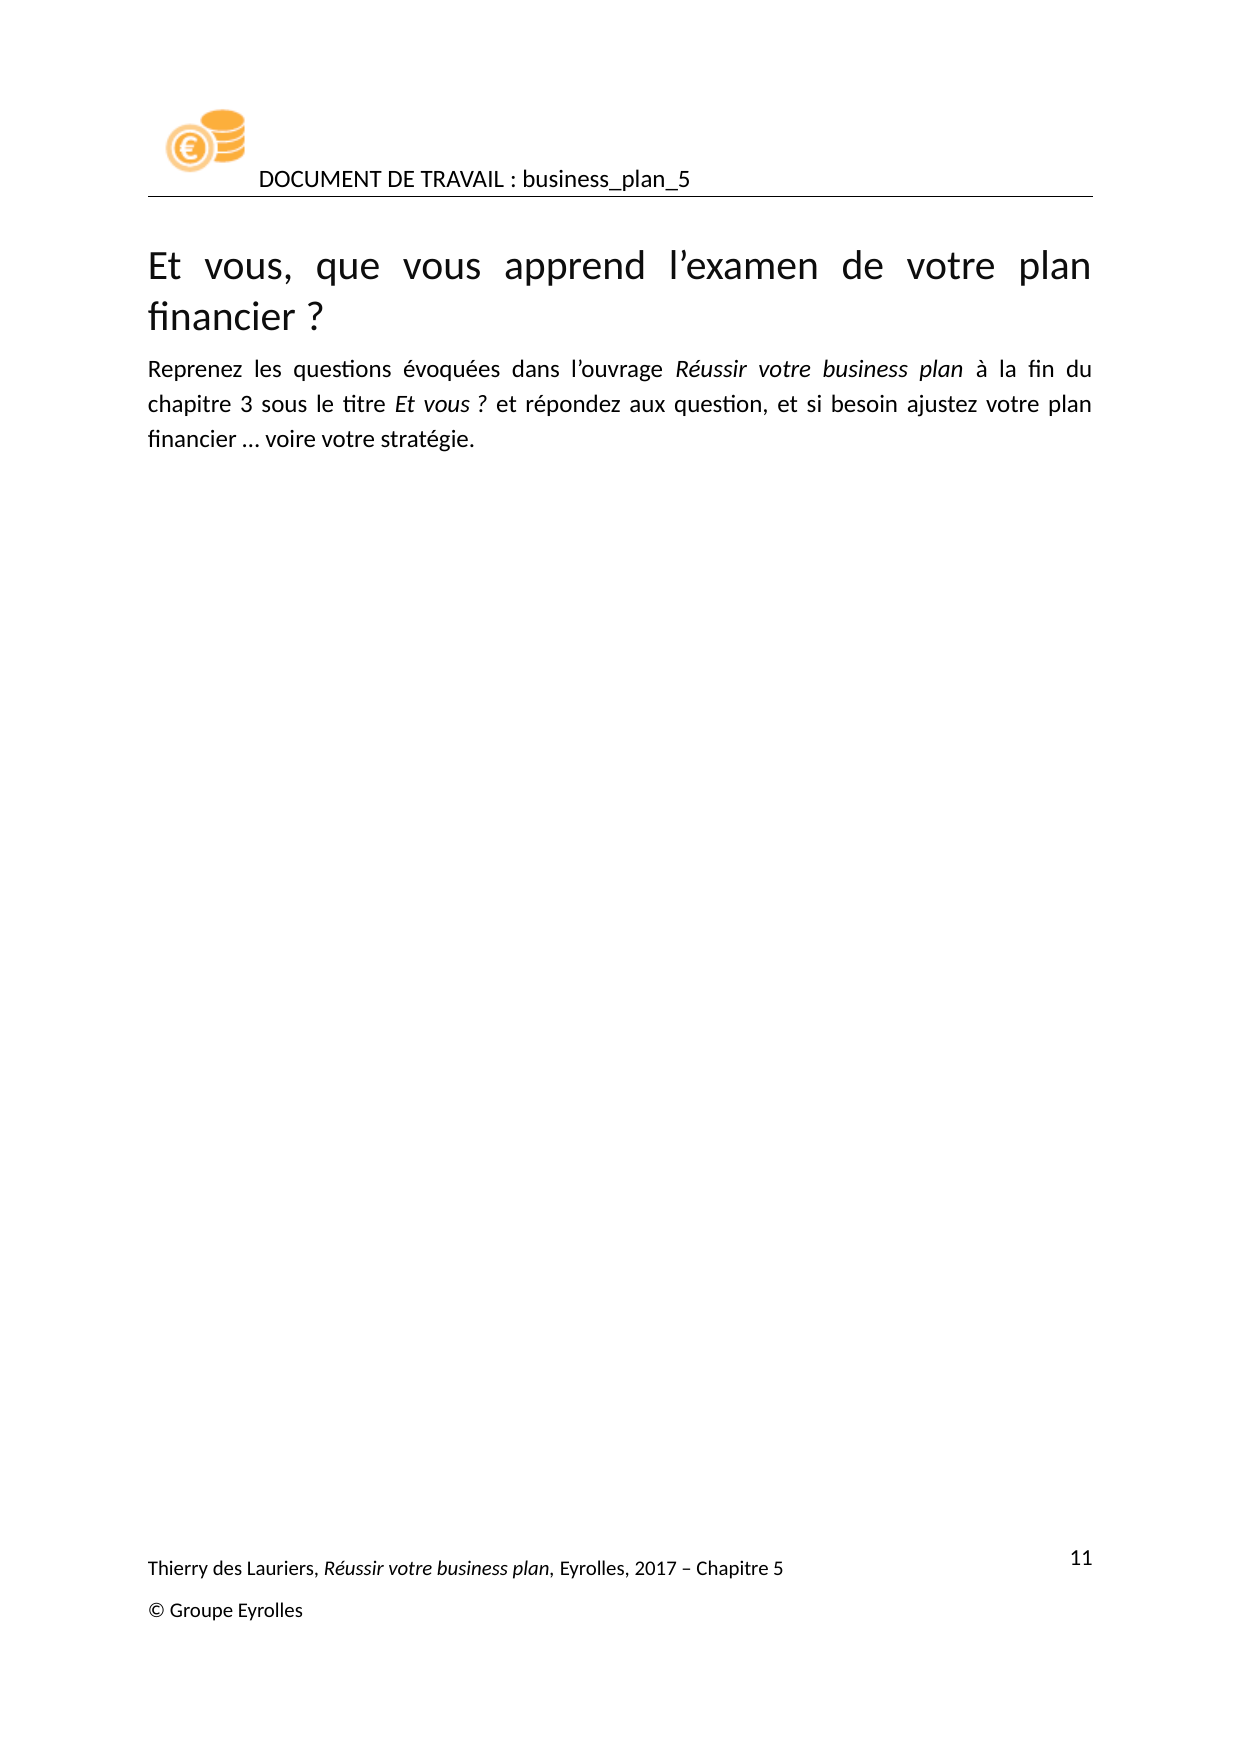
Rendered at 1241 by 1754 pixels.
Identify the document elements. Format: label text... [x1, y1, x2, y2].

picture [147, 86, 259, 188]
text Reprenez les questions évoquées dans l’ouvrage Réussir votre business plan à la fin du chapitre 3 sous le titre Et vous ? et répondez aux question, et si besoin ajustez votre plan financier … voire votre stratégie. [148, 353, 1093, 454]
text Et vous, que vous apprend l’examen de votre plan financier ? [148, 239, 1093, 341]
